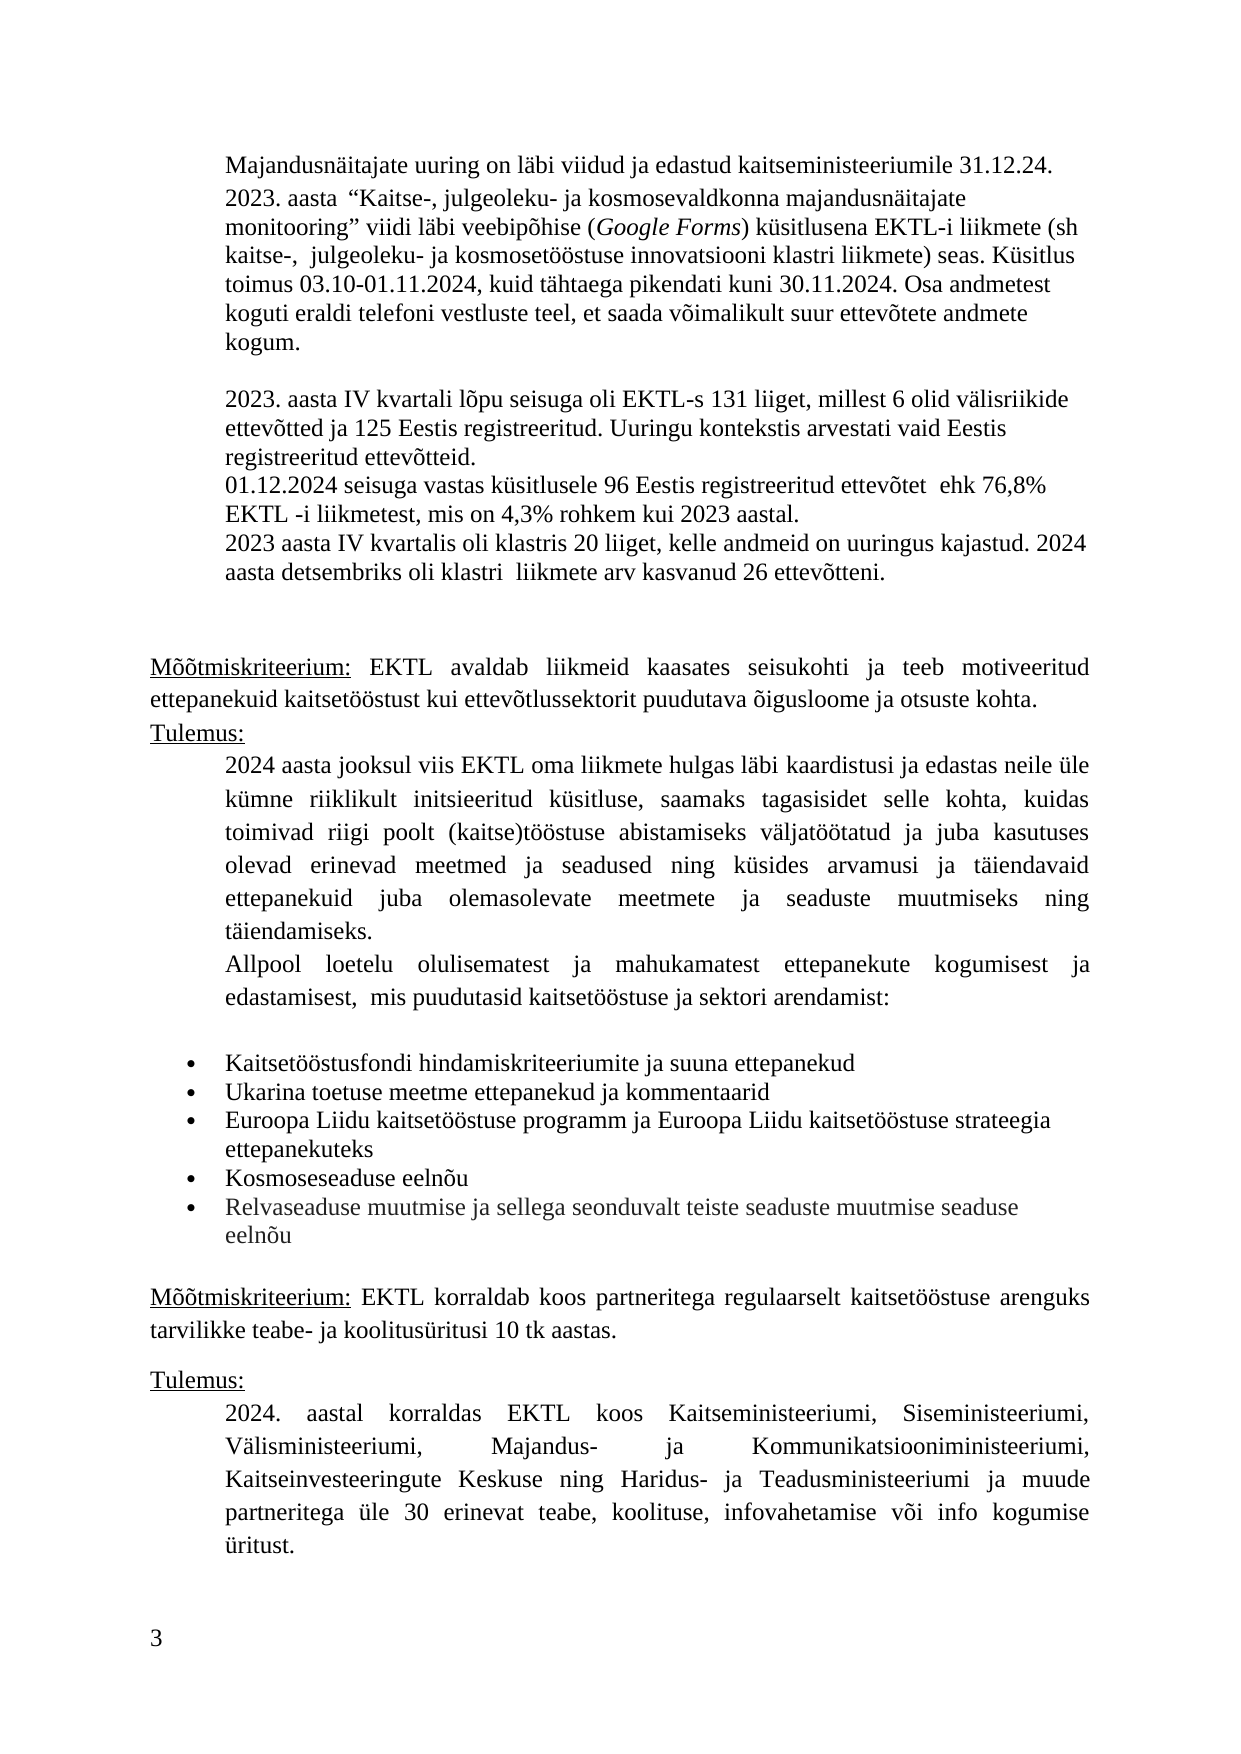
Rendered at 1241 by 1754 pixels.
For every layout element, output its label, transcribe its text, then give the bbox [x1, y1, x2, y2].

text Mõõtmiskriteerium: EKTL korraldab koos partneritega regulaarselt kaitsetööstuse arenguks tarvilikke teabe- ja koolitusüritusi 10 tk aastas. [150, 1282, 1090, 1344]
text Allpool loetelu olulisematest ja mahukamatest ettepanekute kogumisest ja edastamisest, mis puudutasid kaitsetööstuse ja sektori arendamist: [225, 949, 1090, 1011]
text 2023 aasta IV kvartalis oli klastris 20 liiget, kelle andmeid on uuringus kajastud. 2024 aasta detsembriks oli klastri liikmete arv kasvanud 26 ettevõtteni. [225, 528, 1090, 586]
list Relvaseaduse muutmise ja sellega seonduvalt teiste seaduste muutmise seaduse eelnõu [187, 1192, 1090, 1249]
text 2023. aasta IV kvartali lõpu seisuga oli EKTL-s 131 liiget, millest 6 olid välisriikide ettevõtted ja 125 Eestis registreeritud. Uuringu kontekstis arvestati vaid Eestis registreeritud ettevõtteid. [225, 384, 1090, 471]
text Majandusnäitajate uuring on läbi viidud ja edastud kaitseministeeriumile 31.12.24. [225, 150, 1090, 179]
list Kosmoseseaduse eelnõu [187, 1163, 1090, 1192]
text Mõõtmiskriteerium: EKTL avaldab liikmeid kaasates seisukohti ja teeb motiveeritud ettepanekuid kaitsetööstust kui ettevõtlussektorit puudutava õigusloome ja otsuste kohta. [150, 652, 1090, 713]
list Euroopa Liidu kaitsetööstuse programm ja Euroopa Liidu kaitsetööstuse strateegia ettepanekuteks [187, 1105, 1090, 1163]
text Tulemus: [150, 1365, 1090, 1393]
text Tulemus: [150, 718, 1090, 746]
text 2024. aastal korraldas EKTL koos Kaitseministeeriumi, Siseministeeriumi, Välisministeeriumi, Majandus- ja Kommunikatsiooniministeeriumi, Kaitseinvesteeringute Keskuse ning Haridus- ja Teadusministeeriumi ja muude partneritega üle 30 erinevat teabe, koolituse, infovahetamise või info kogumise üritust. [225, 1398, 1090, 1559]
list Ukarina toetuse meetme ettepanekud ja kommentaarid [187, 1077, 1090, 1105]
text 01.12.2024 seisuga vastas küsitlusele 96 Eestis registreeritud ettevõtet ehk 76,8% EKTL -i liikmetest, mis on 4,3% rohkem kui 2023 aastal. [225, 471, 1090, 528]
text 2024 aasta jooksul viis EKTL oma liikmete hulgas läbi kaardistusi ja edastas neile üle kümne riiklikult initsieeritud küsitluse, saamaks tagasisidet selle kohta, kuidas toimivad riigi poolt (kaitse)tööstuse abistamiseks väljatöötatud ja juba kasutuses olevad erinevad meetmed ja seadused ning küsides arvamusi ja täiendavaid ettepanekuid juba olemasolevate meetmete ja seaduste muutmiseks ning täiendamiseks. [225, 751, 1090, 944]
text 2023. aasta “Kaitse-, julgeoleku- ja kosmosevaldkonna majandusnäitajate monitooring” viidi läbi veebipõhise (Google Forms) küsitlusena EKTL-i liikmete (sh kaitse-, julgeoleku- ja kosmosetööstuse innovatsiooni klastri liikmete) seas. Küsitlus toimus 03.10-01.11.2024, kuid tähtaega pikendati kuni 30.11.2024. Osa andmetest koguti eraldi telefoni vestluste teel, et saada võimalikult suur ettevõtete andmete kogum. [225, 183, 1090, 356]
list Kaitsetööstusfondi hindamiskriteeriumite ja suuna ettepanekud [187, 1048, 1090, 1077]
